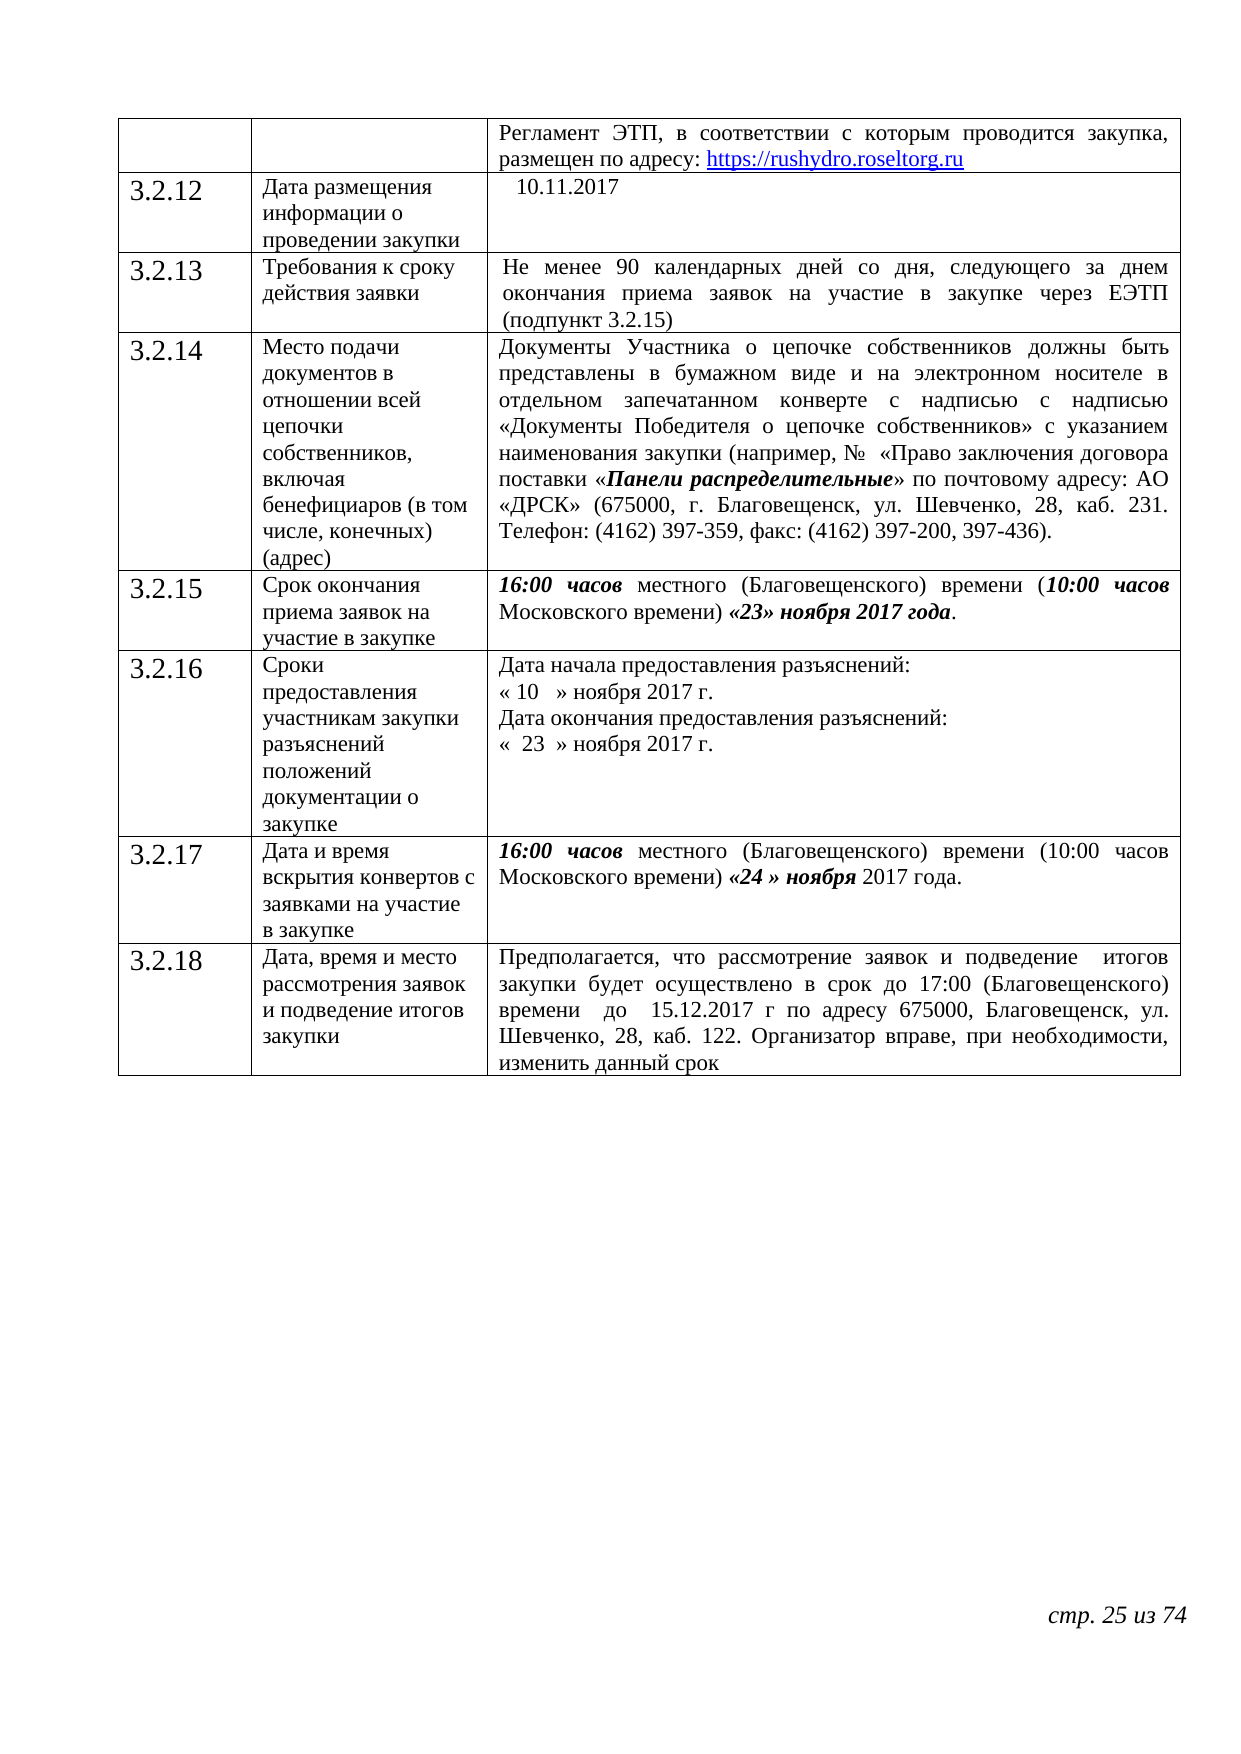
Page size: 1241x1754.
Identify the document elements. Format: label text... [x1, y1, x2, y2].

table_cell [119, 571, 251, 650]
table_cell Дата начала предоставления разъяснений: « 10 » ноября 2017 г. Дата окончания предоставления разъяснений: « 23 » ноября 2017 г. [488, 651, 1180, 836]
table_cell Предполагается, что рассмотрение заявок и подведение итогов закупки будет осуществлено в срок до 17:00 (Благовещенского) времени до 15.12.2017 г по адресу 675000, Благовещенск, ул. Шевченко, 28, каб. 122. Организатор вправе, при необходимости, изменить данный срок [488, 944, 1180, 1075]
table_cell Дата размещения информации о проведении закупки [252, 173, 487, 252]
table_cell 16:00 часов местного (Благовещенского) времени (10:00 часов Московского времени) «24 » ноября 2017 года. [488, 837, 1180, 942]
table_cell Требования к сроку действия заявки [252, 253, 487, 332]
table_cell [119, 119, 251, 172]
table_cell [252, 119, 487, 172]
table_cell [119, 173, 251, 252]
table_cell Документы Участника о цепочке собственников должны быть представлены в бумажном виде и на электронном носителе в отдельном запечатанном конверте с надписью с надписью «Документы Победителя о цепочке собственников» с указанием наименования закупки (например, № «Право заключения договора поставки «Панели распределительные» по почтовому адресу: АО «ДРСК» (675000, г. Благовещенск, ул. Шевченко, 28, каб. 231. Телефон: (4162) 397-359, факс: (4162) 397-200, 397-436). [488, 333, 1180, 570]
table_cell [119, 651, 251, 836]
table_cell Дата, время и место рассмотрения заявок и подведение итогов закупки [252, 944, 487, 1075]
table_cell Сроки предоставления участникам закупки разъяснений положений документации о закупке [252, 651, 487, 836]
table_cell [119, 253, 251, 332]
table_cell 16:00 часов местного (Благовещенского) времени (10:00 часов Московского времени) «23» ноября 2017 года. [488, 571, 1180, 650]
table_cell Не менее 90 календарных дней со дня, следующего за днем окончания приема заявок на участие в закупке через ЕЭТП (подпункт 3.2.15) [488, 253, 1180, 332]
table_cell [119, 944, 251, 1075]
table_cell Место подачи документов в отношении всей цепочки собственников, включая бенефициаров (в том числе, конечных) (адрес) [252, 333, 487, 570]
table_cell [488, 119, 1180, 172]
table_cell 10.11.2017 [488, 173, 1180, 252]
table_cell [119, 333, 251, 570]
table_cell Дата и время вскрытия конвертов с заявками на участие в закупке [252, 837, 487, 942]
table_cell Срок окончания приема заявок на участие в закупке [252, 571, 487, 650]
table_cell [119, 837, 251, 942]
